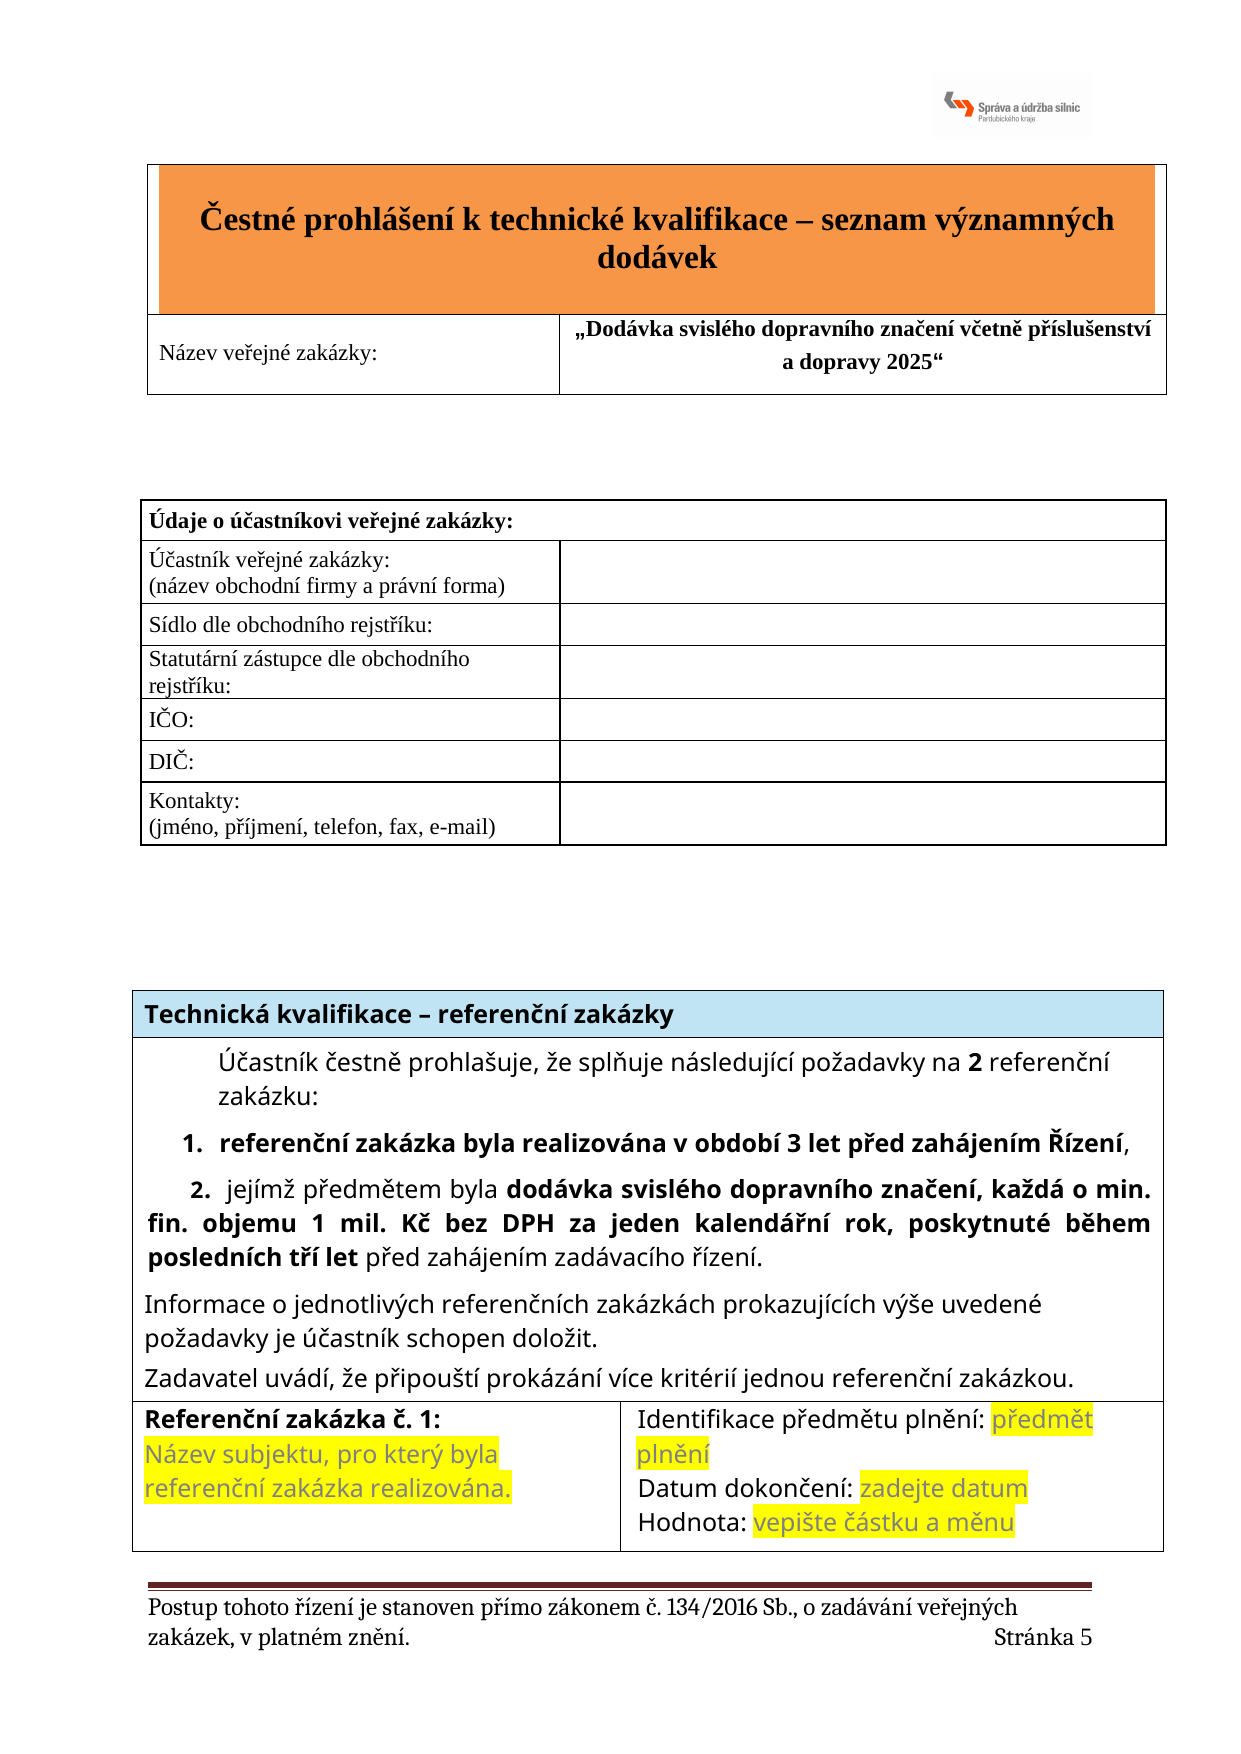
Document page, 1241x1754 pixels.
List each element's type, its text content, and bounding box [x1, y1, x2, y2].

table_cell „Dodávka svislého dopravního značení včetně příslušenství a dopravy 2025“ [560, 315, 1166, 394]
table_cell [561, 646, 1165, 698]
table_cell Účastník čestně prohlašuje, že splňuje následující požadavky na 2 referenční zakázku: referenční zakázka byla realizována v období 3 let před zahájením Řízení, 2. jejímž předmětem byla dodávka svislého dopravního značení, každá o min. fin. objemu 1 mil. Kč bez DPH za jeden kalendářní rok, poskytnuté během posledních tří let před zahájením zadávacího řízení. Informace o jednotlivých referenčních zakázkách prokazujících výše uvedené požadavky je účastník schopen doložit. Zadavatel uvádí, že připouští prokázání více kritérií jednou referenční zakázkou. [133, 1038, 1163, 1401]
table_cell [561, 541, 1165, 603]
table_cell Název veřejné zakázky: [148, 315, 559, 394]
table_header Údaje o účastníkovi veřejné zakázky: [142, 501, 1165, 540]
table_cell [133, 1402, 620, 1551]
picture [931, 73, 1093, 138]
table_cell [561, 604, 1165, 644]
table_cell Statutární zástupce dle obchodního rejstříku: [142, 646, 559, 698]
table_cell Účastník veřejné zakázky: (název obchodní firmy a právní forma) [142, 541, 559, 603]
table_cell DIČ: [142, 741, 559, 781]
table_cell Kontakty: (jméno, příjmení, telefon, fax, e-mail) [142, 783, 559, 844]
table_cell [621, 1402, 1163, 1551]
table_cell [561, 783, 1165, 844]
table_cell [561, 699, 1165, 740]
table_header Technická kvalifikace – referenční zakázky [133, 991, 1163, 1037]
table_cell [561, 741, 1165, 781]
table_cell IČO: [142, 699, 559, 740]
table_cell Sídlo dle obchodního rejstříku: [142, 604, 559, 644]
